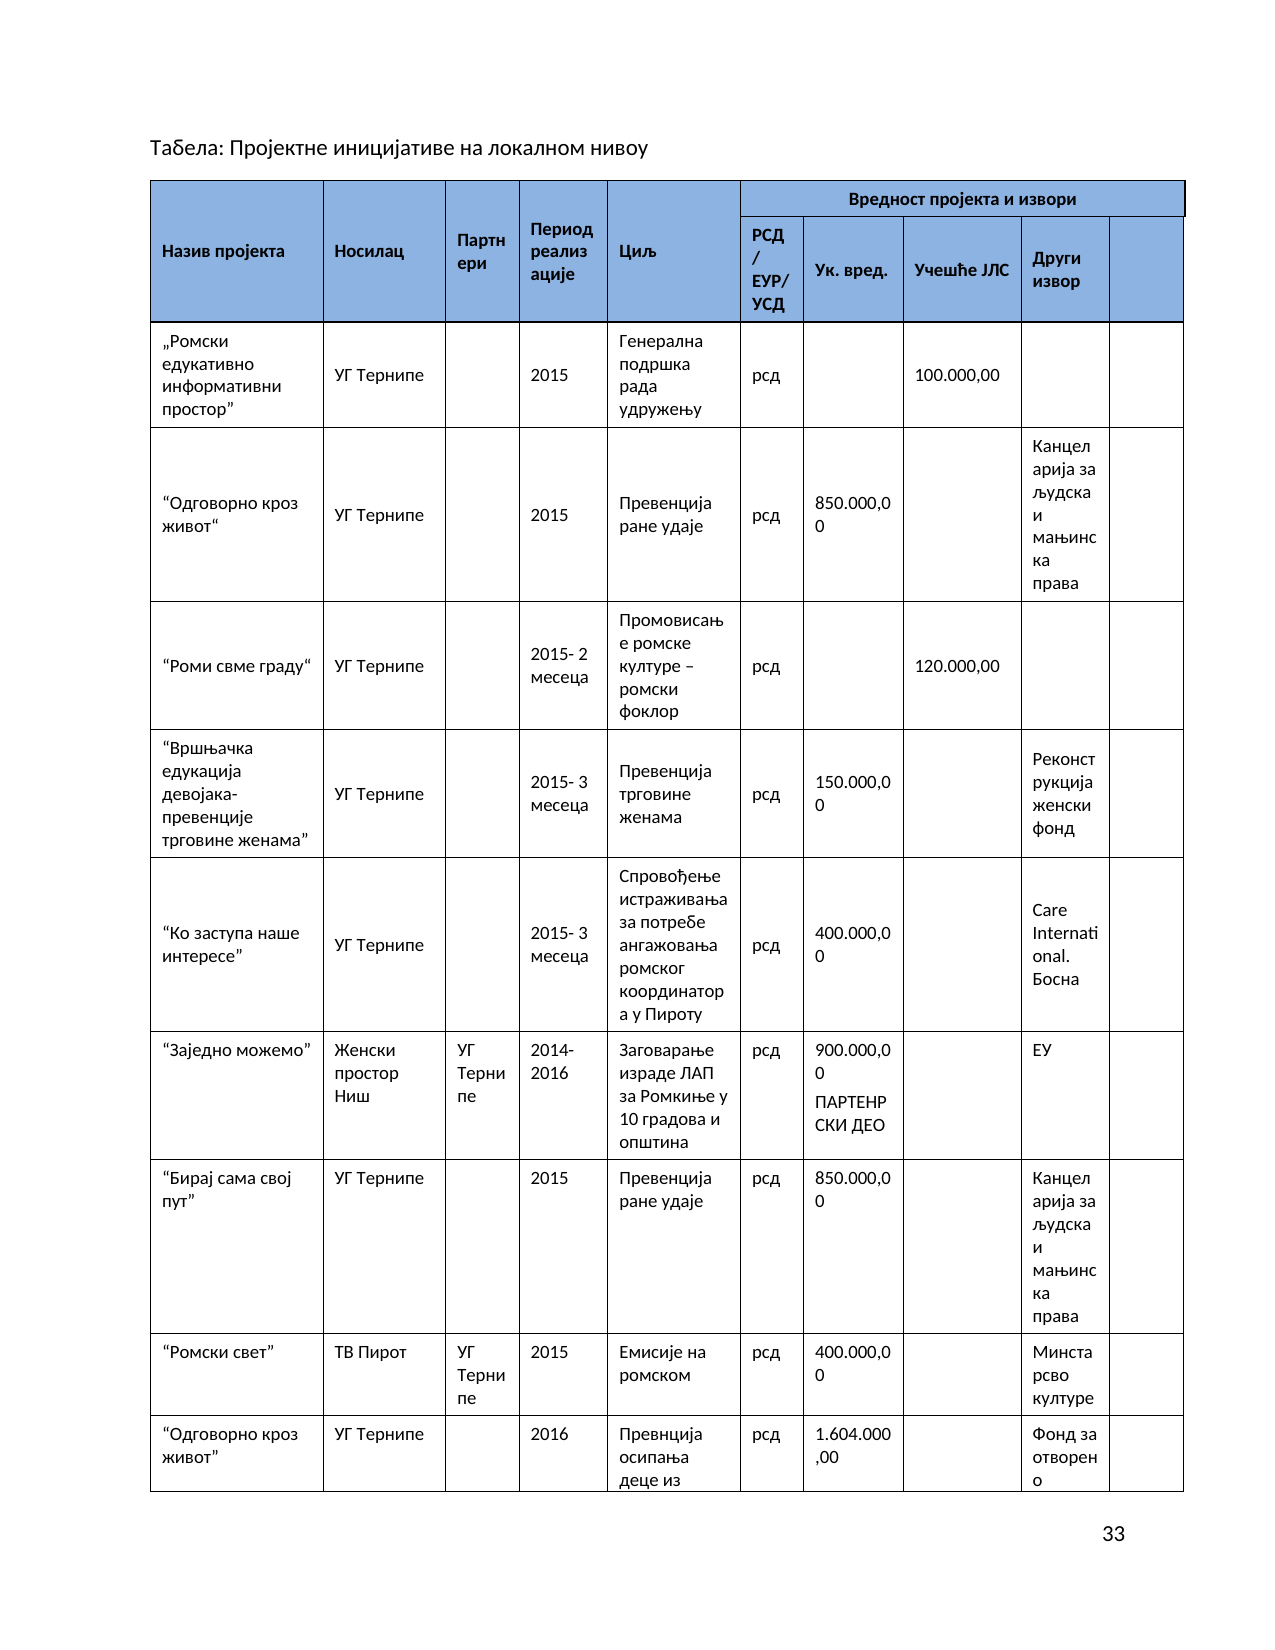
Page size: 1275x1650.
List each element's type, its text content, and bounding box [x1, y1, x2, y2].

table_cell РСД/ ЕУР/ УСД [741, 217, 803, 321]
table_cell УГ Тернипе [324, 428, 445, 601]
table_header Циљ [608, 181, 740, 321]
table_cell [904, 730, 1021, 857]
table_cell Реконструкција женски фонд [1022, 730, 1109, 857]
table_cell рсд [741, 730, 803, 857]
table_cell [1110, 602, 1183, 729]
table_cell [1110, 858, 1183, 1031]
table_cell рсд [741, 1334, 803, 1415]
table_cell [1110, 323, 1183, 427]
table_cell [446, 858, 519, 1031]
table_cell “Одговорно кроз живот” [151, 1416, 323, 1491]
table_cell [446, 1416, 519, 1491]
table_cell [446, 323, 519, 427]
table_cell Превенција ране удаје [608, 1160, 740, 1333]
table_cell Ук. вред. [804, 217, 903, 321]
table_cell [804, 323, 903, 427]
table_cell рсд [741, 1416, 803, 1491]
table_cell [446, 730, 519, 857]
table_cell УГ Тернипе [324, 323, 445, 427]
table_cell ЕУ [1022, 1032, 1109, 1159]
table_cell [904, 428, 1021, 601]
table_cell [608, 1416, 740, 1491]
table_cell Други извор [1022, 217, 1109, 321]
table_header Партнери [446, 181, 519, 321]
table_cell 2015 [520, 428, 607, 601]
table_cell [446, 1160, 519, 1333]
table_cell [446, 602, 519, 729]
table_cell 150.000,00 [804, 730, 903, 857]
table_cell Превенција ране удаје [608, 428, 740, 601]
table_cell “Заједно можемо” [151, 1032, 323, 1159]
table_cell УГ Тернипе [324, 858, 445, 1031]
table_cell рсд [741, 428, 803, 601]
table_cell Заговарање израде ЛАП за Ромкиње у 10 градова и општина [608, 1032, 740, 1159]
table_cell УГ Тернипе [324, 730, 445, 857]
table_cell 2015 [520, 1160, 607, 1333]
table_cell [904, 858, 1021, 1031]
table_cell “Ромски свет” [151, 1334, 323, 1415]
table_header Носилац [324, 181, 445, 321]
table_cell “Одговорно кроз живот“ [151, 428, 323, 601]
table_cell [1110, 1334, 1183, 1415]
table_cell [1110, 1160, 1183, 1333]
table_cell 2015 [520, 1334, 607, 1415]
table_cell 400.000,00 [804, 1334, 903, 1415]
table_cell Канцеларија за људска и мањинска права [1022, 1160, 1109, 1333]
table_cell “Вршњачка едукација девојака- превенције трговине женама” [151, 730, 323, 857]
table_cell [1022, 323, 1109, 427]
table_cell Care International. Босна [1022, 858, 1109, 1031]
table_cell Канцеларија за људска и мањинска права [1022, 428, 1109, 601]
table_cell Учешће ЈЛС [904, 217, 1021, 321]
table_cell УГ Тернипе [446, 1032, 519, 1159]
table_cell Спровођење истраживања за потребе ангажовања ромског координатора у Пироту [608, 858, 740, 1031]
table_cell 2015 [520, 323, 607, 427]
table_cell „Ромски едукативно информативни простор” [151, 323, 323, 427]
table_cell [1110, 1032, 1183, 1159]
table_cell [1022, 602, 1109, 729]
table_cell 2015- 2 месеца [520, 602, 607, 729]
table_cell Генерална подршка рада удружењу [608, 323, 740, 427]
table_cell рсд [741, 1160, 803, 1333]
table_cell 900.000,00 ПАРТЕНРСКИ ДЕО [804, 1032, 903, 1159]
table_cell “Ко заступа наше интересе” [151, 858, 323, 1031]
table_cell 2015- 3 месеца [520, 858, 607, 1031]
table_cell УГ Тернипе [324, 1160, 445, 1333]
table_cell “Бирај сама свој пут” [151, 1160, 323, 1333]
table_cell Превенција трговине женама [608, 730, 740, 857]
table_cell [1110, 1416, 1183, 1491]
table_cell Женски простор Ниш [324, 1032, 445, 1159]
table_cell 100.000,00 [904, 323, 1021, 427]
table_header Назив пројекта [151, 181, 323, 321]
table_cell 2016 [520, 1416, 607, 1491]
table_cell Фонд за отворено друштво Србије [1022, 1416, 1109, 1491]
table_cell [904, 1416, 1021, 1491]
table_cell [804, 602, 903, 729]
table_cell [904, 1334, 1021, 1415]
table_cell рсд [741, 323, 803, 427]
table_cell УГ Тернипе [324, 1416, 445, 1491]
table_cell [1110, 217, 1183, 321]
table_cell Минстарсво културе [1022, 1334, 1109, 1415]
table_cell УГ Тернипе [324, 602, 445, 729]
table_cell ТВ Пирот [324, 1334, 445, 1415]
table_cell УГ Тернипе [446, 1334, 519, 1415]
table_cell 850.000,00 [804, 428, 903, 601]
table_cell рсд [741, 1032, 803, 1159]
table_cell рсд [741, 858, 803, 1031]
table_cell [446, 428, 519, 601]
table_cell 2014-2016 [520, 1032, 607, 1159]
table_cell Емисије на ромском [608, 1334, 740, 1415]
table_cell 400.000,00 [804, 858, 903, 1031]
table_header Период реализације [520, 181, 607, 321]
table_cell “Роми свме граду“ [151, 602, 323, 729]
table_cell 850.000,00 [804, 1160, 903, 1333]
table_cell [904, 1160, 1021, 1333]
table_cell [1110, 730, 1183, 857]
table_cell рсд [741, 602, 803, 729]
table_cell [1110, 428, 1183, 601]
text Табела: Пројектне иницијативе на локалном нивоу [150, 133, 1125, 161]
table_cell [904, 1032, 1021, 1159]
table_cell Промовисање ромске културе –ромски фоклор [608, 602, 740, 729]
table_cell 1.604.000,00 [804, 1416, 903, 1491]
table_cell 120.000,00 [904, 602, 1021, 729]
table_header Вредност пројекта и извори [741, 181, 1184, 216]
table_cell 2015- 3 месеца [520, 730, 607, 857]
